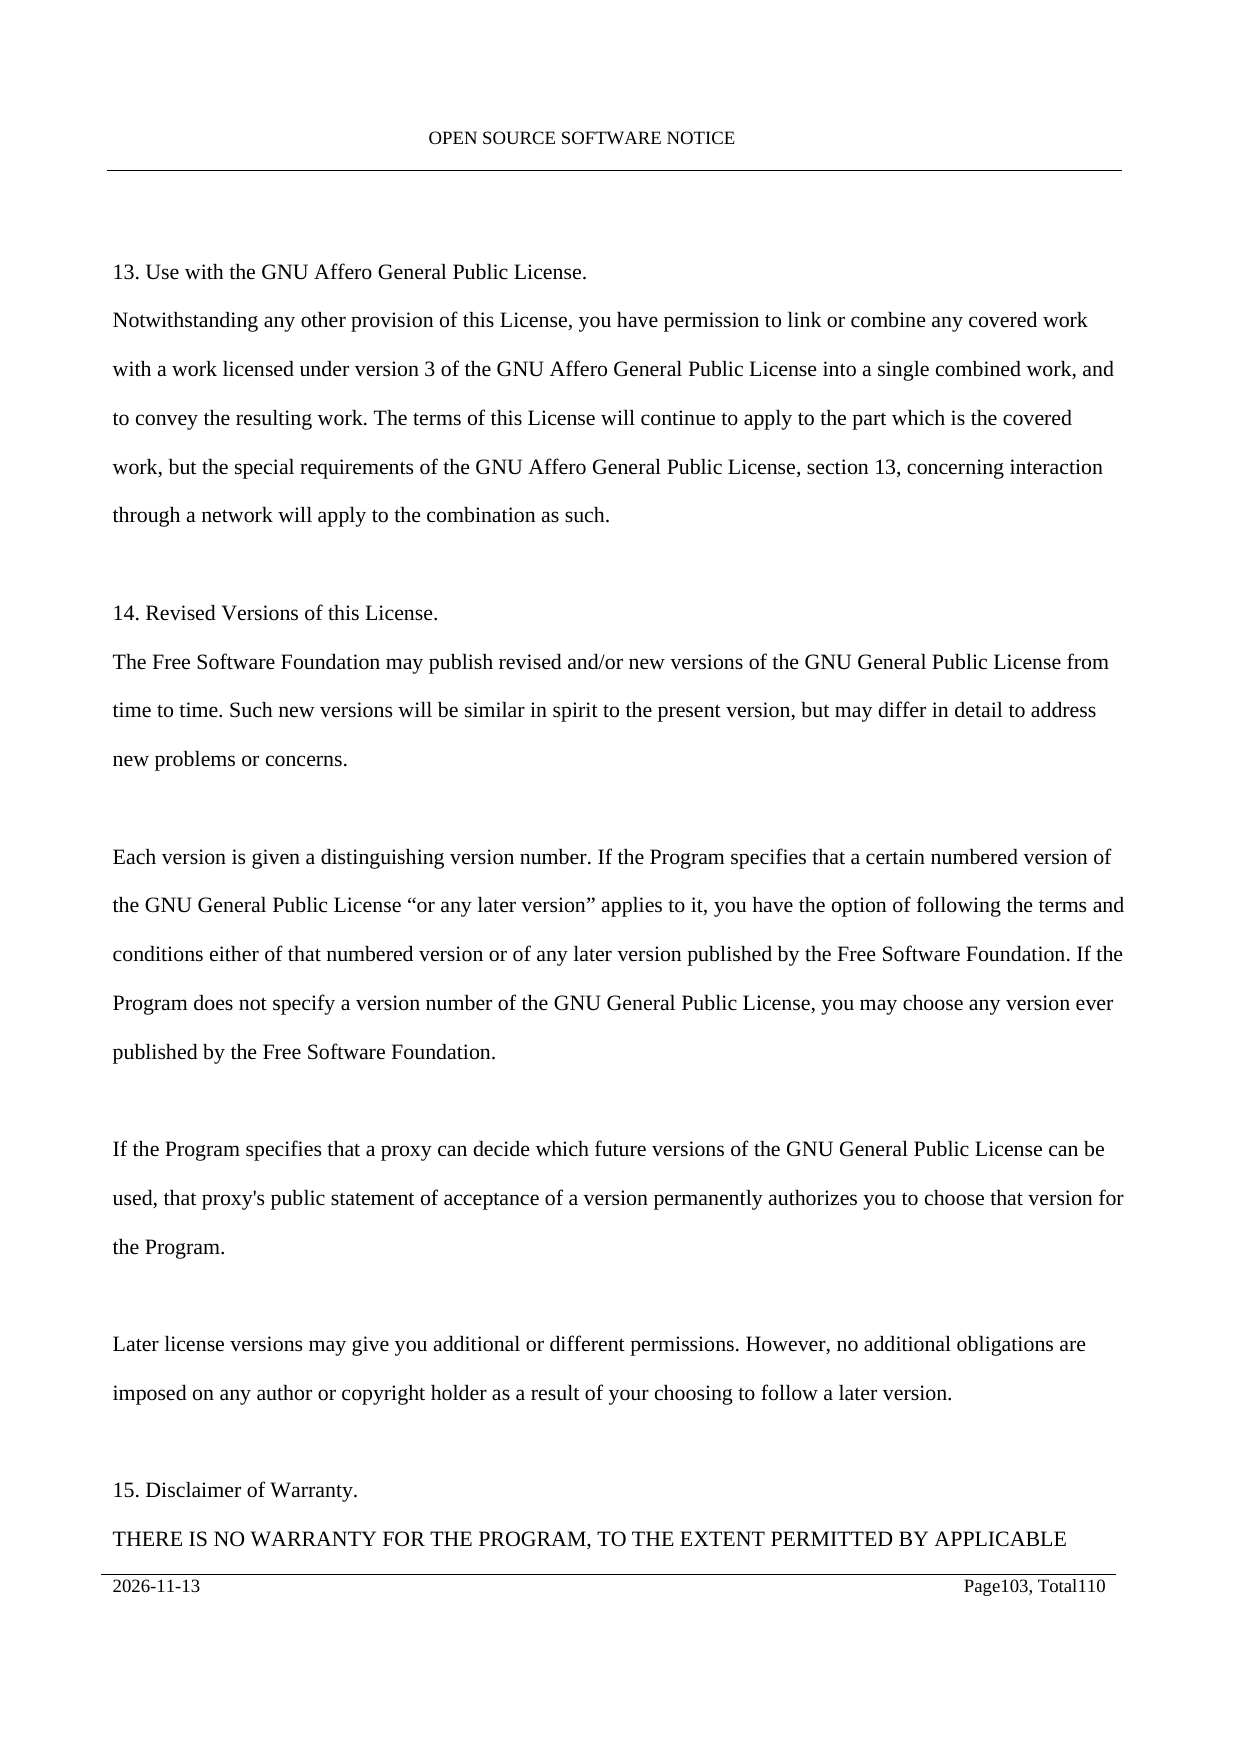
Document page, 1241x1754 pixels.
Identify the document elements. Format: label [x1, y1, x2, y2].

text [112, 206, 1128, 1555]
